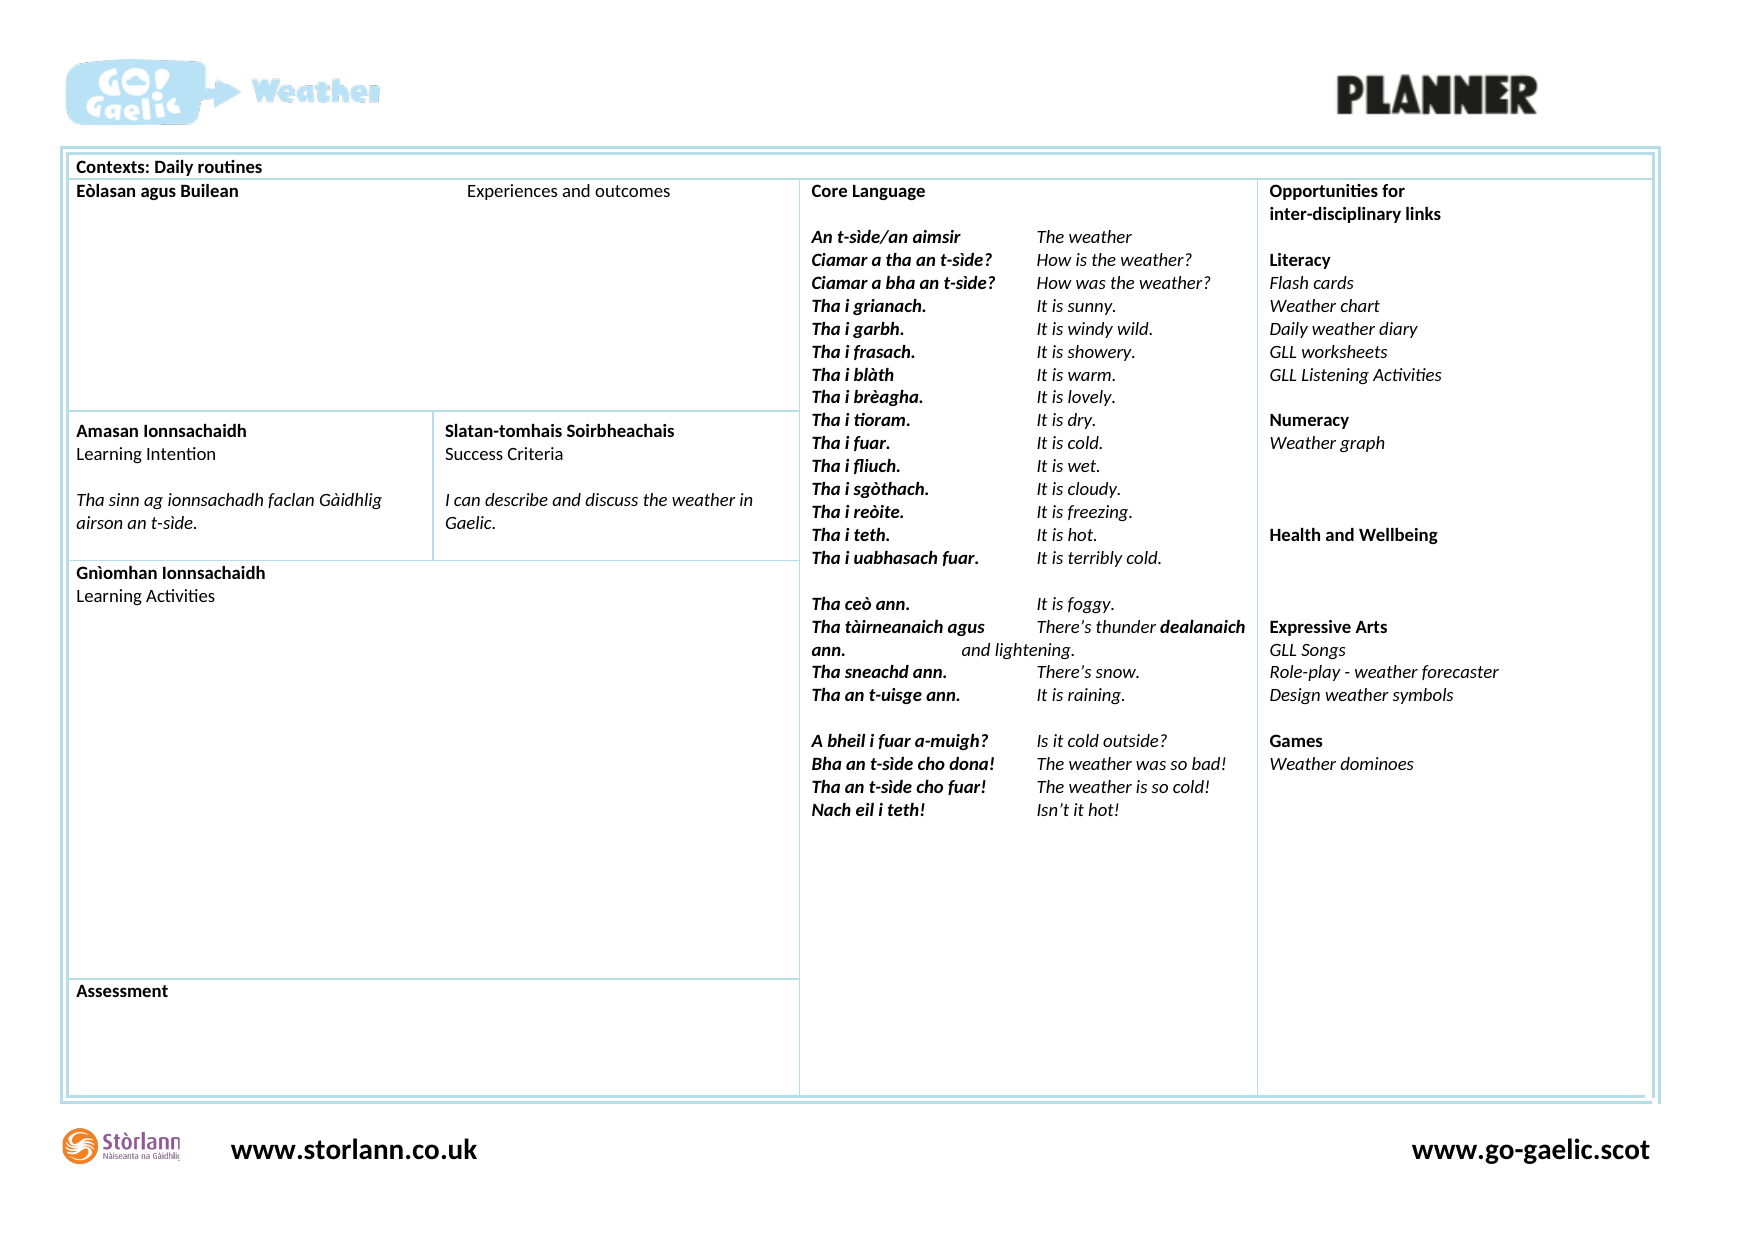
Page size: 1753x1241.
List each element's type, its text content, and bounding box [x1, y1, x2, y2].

table_cell Opportunities for inter-disciplinary links Literacy Flash cards Weather chart Daily weather diary GLL worksheets GLL Listening Activities Numeracy Weather graph Health and Wellbeing Expressive Arts GLL Songs Role-play - weather forecaster Design weather symbols Games Weather dominoes [1258, 180, 1652, 1095]
table_cell Assessment [69, 980, 799, 1095]
table_cell Eòlasan agus Builean Experiences and outcomes [69, 180, 799, 410]
table_cell Slatan-tomhais Soirbheachais Success Criteria I can describe and discuss the weather in Gaelic. [434, 412, 799, 559]
table_cell Amasan Ionnsachaidh Learning Intention Tha sinn ag ionnsachadh faclan Gàidhlig airson an t-sìde. [69, 412, 432, 559]
table_header Contexts: Daily routines [64, 149, 1656, 178]
table_cell Gnìomhan Ionnsachaidh Learning Activities [69, 561, 799, 978]
table_cell Core Language An t-sìde/an aimsir The weather Ciamar a tha an t-sìde? How is the weather? Ciamar a bha an t-sìde? How was the weather? Tha i grianach. It is sunny. Tha i garbh. It is windy wild. Tha i frasach. It is showery. Tha i blàth It is warm. Tha i brèagha. It is lovely. Tha i tioram. It is dry. Tha i fuar. It is cold. Tha i fliuch. It is wet. Tha i sgòthach. It is cloudy. Tha i reòite. It is freezing. Tha i teth. It is hot. Tha i uabhasach fuar. It is terribly cold. Tha ceò ann. It is foggy. Tha tàirneanaich agus There’s thunder dealanaich ann. and lightening. Tha sneachd ann. There’s snow. Tha an t-uisge ann. It is raining. A bheil i fuar a-muigh? Is it cold outside? Bha an t-sìde cho dona! The weather was so bad! Tha an t-sìde cho fuar! The weather is so cold! Nach eil i teth! Isn’t it hot! [800, 180, 1257, 1095]
